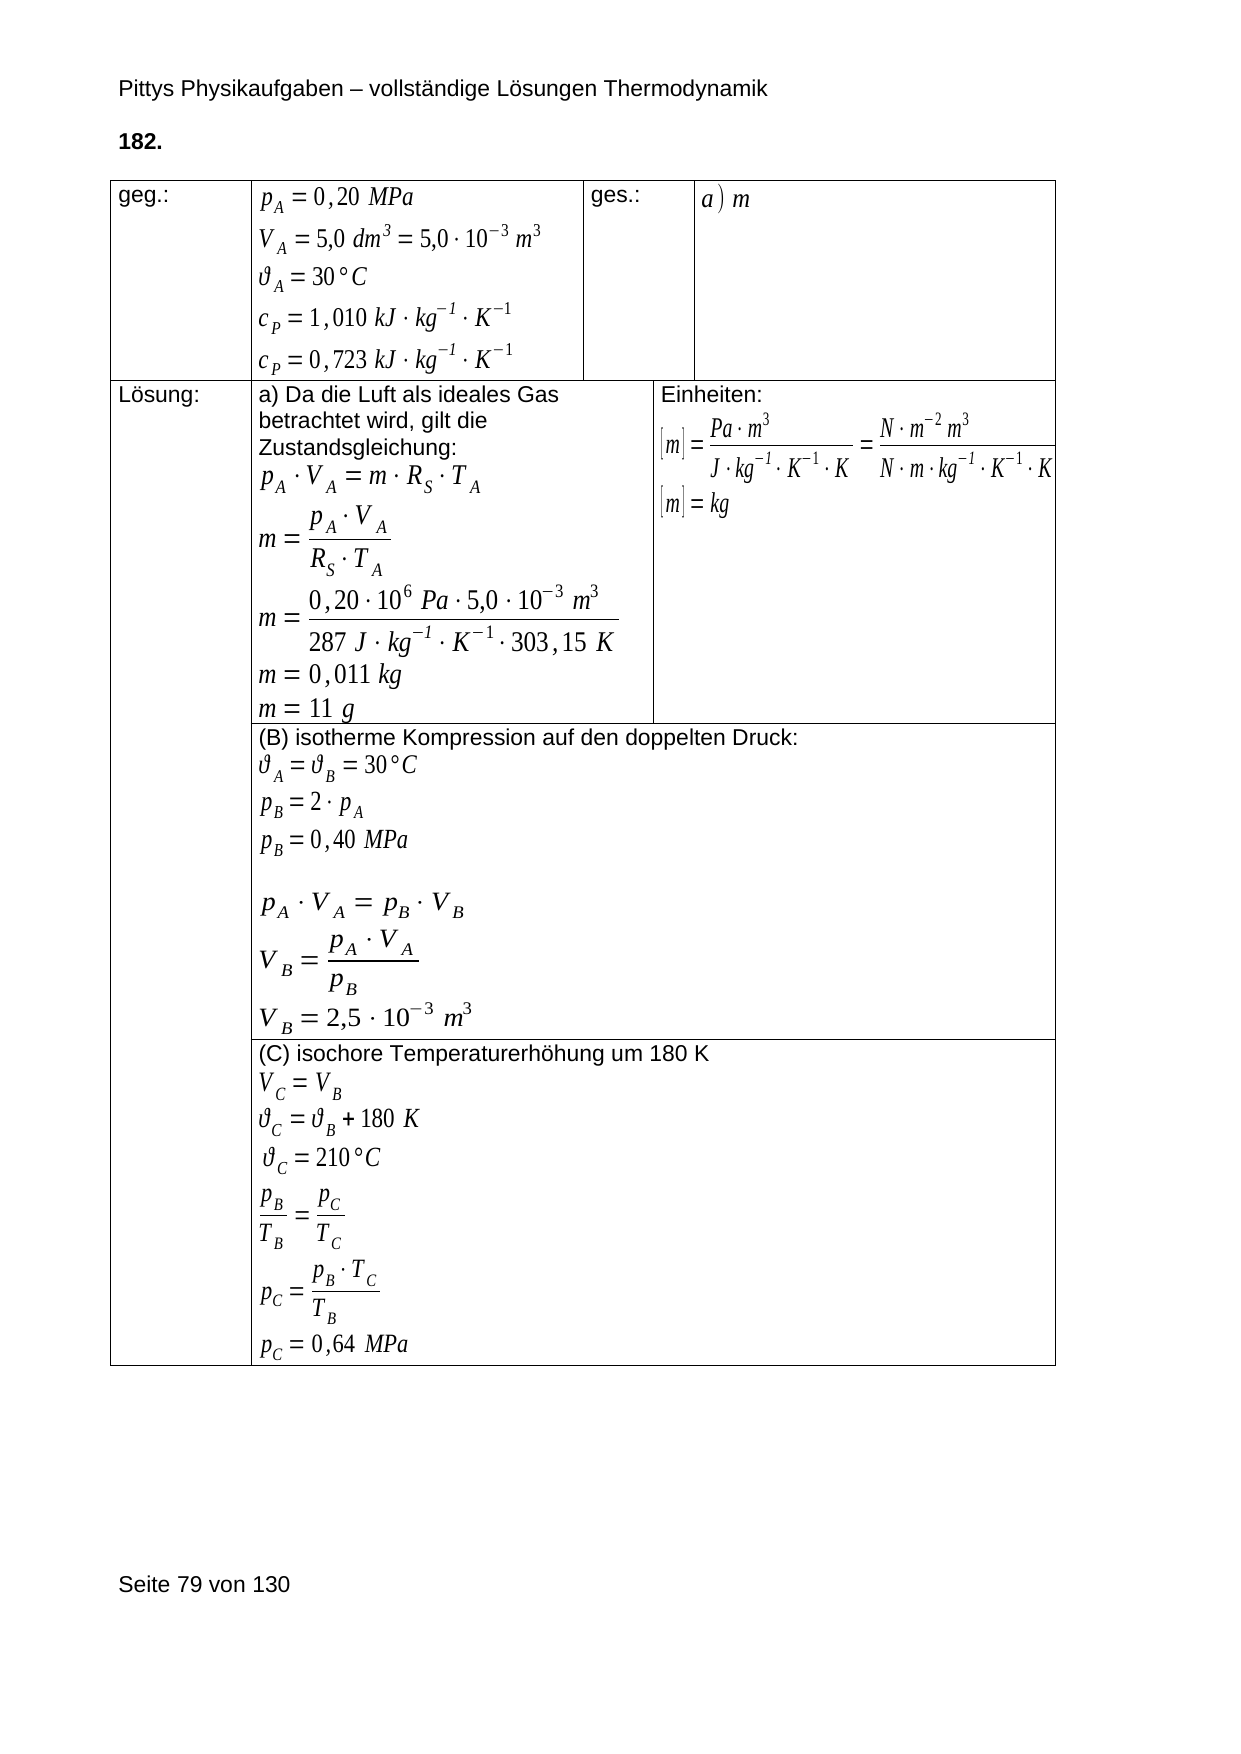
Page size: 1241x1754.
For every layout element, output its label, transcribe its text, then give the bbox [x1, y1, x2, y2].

table_header geg.: [111, 181, 251, 380]
table_header [695, 181, 1055, 380]
table_cell a) Da die Luft als ideales Gas betrachtet wird, gilt die Zustandsgleichung: [252, 381, 653, 722]
table_cell Lösung: [111, 381, 251, 1364]
table_cell (B) isotherme Kompression auf den doppelten Druck: [252, 724, 1055, 1039]
table_header ges.: [584, 181, 694, 380]
table_header [252, 181, 583, 380]
text 182. [118, 128, 1152, 180]
table_cell Einheiten: [654, 381, 1055, 722]
table_cell (C) isochore Temperaturerhöhung um 180 K [252, 1040, 1055, 1364]
